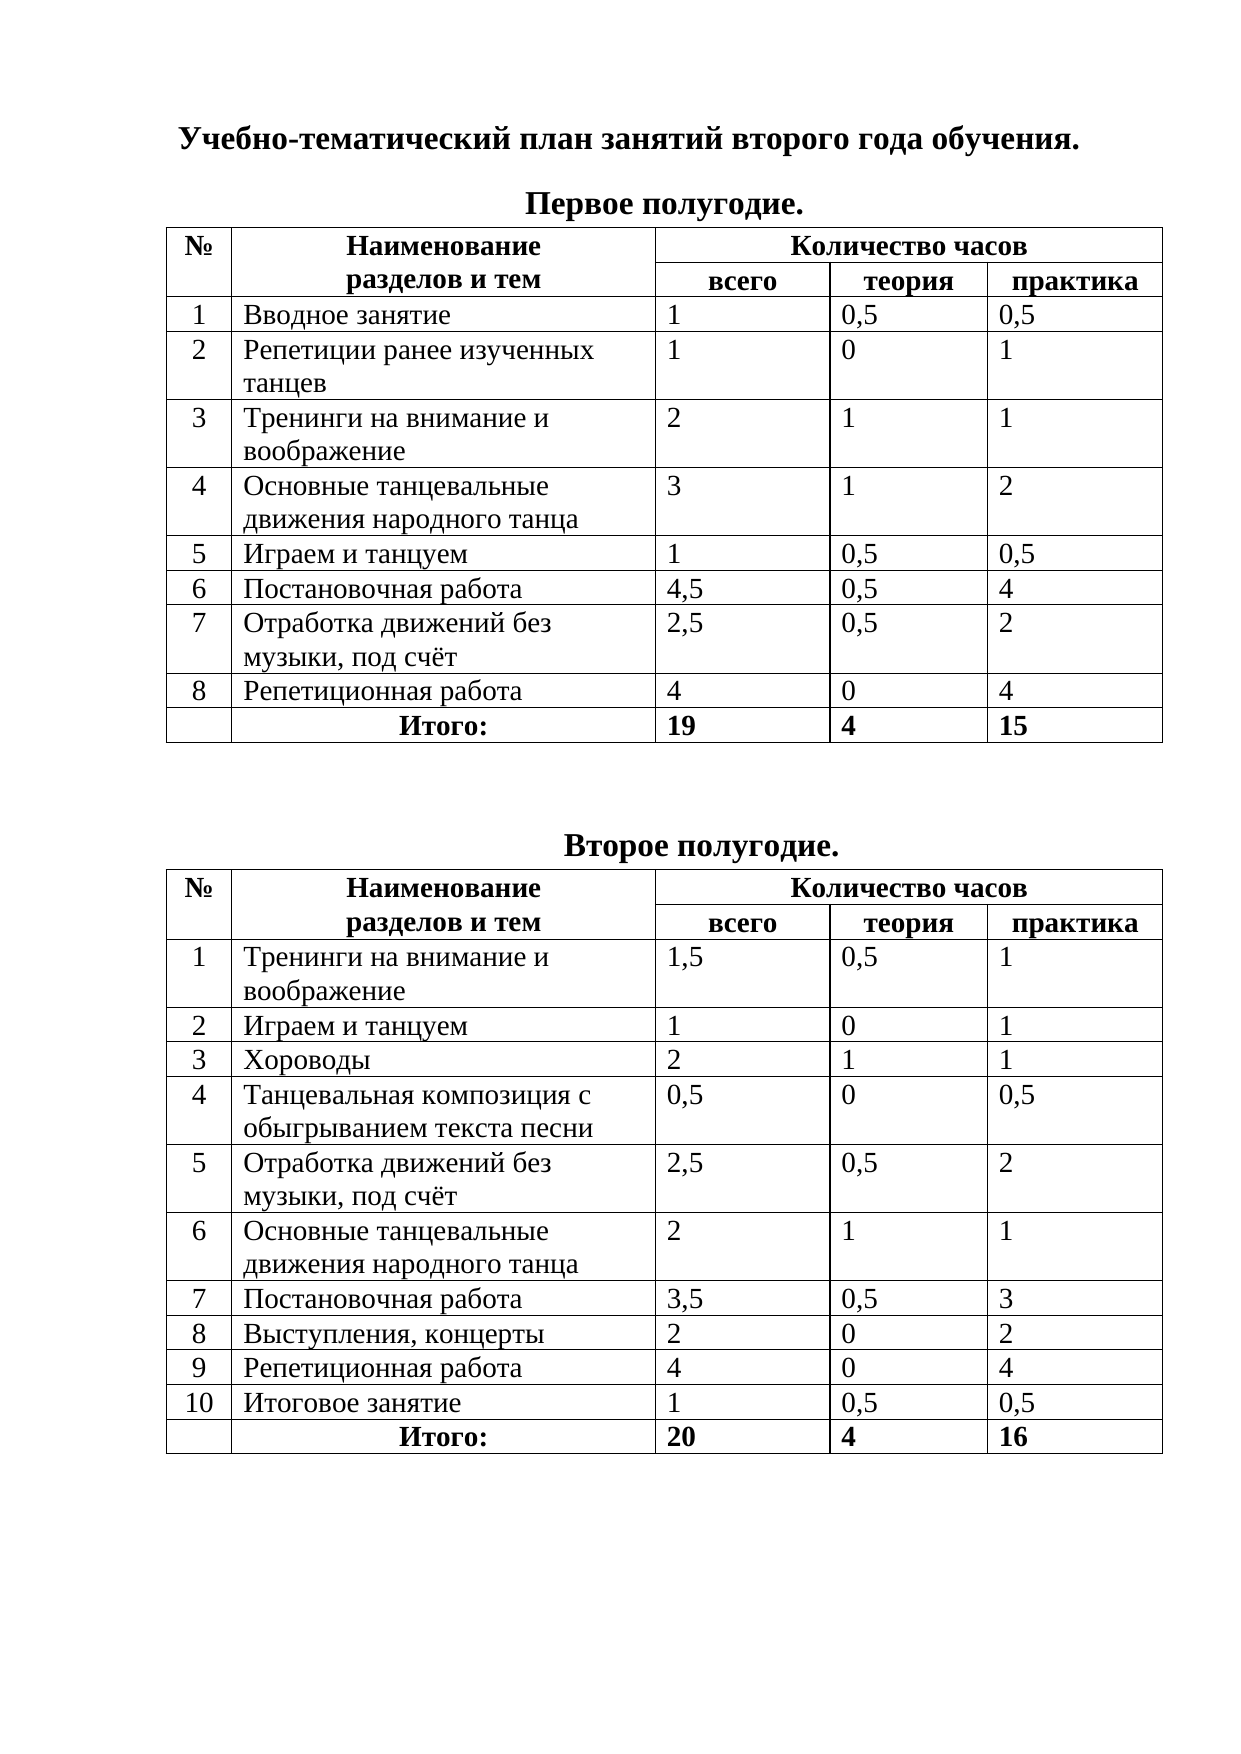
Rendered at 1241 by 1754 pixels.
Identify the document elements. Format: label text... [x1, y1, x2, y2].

table_cell 3 [167, 1042, 231, 1076]
table_cell 0,5 [988, 297, 1162, 331]
table_cell 1 [831, 468, 987, 535]
table_cell 0 [831, 332, 987, 399]
table_cell 19 [656, 708, 829, 742]
table_header Количество часов [656, 870, 1162, 904]
table_cell 0,5 [831, 297, 987, 331]
table_cell 2 [988, 1145, 1162, 1212]
table_cell [167, 1420, 231, 1453]
table_cell 0 [831, 674, 987, 707]
table_cell 4,5 [656, 571, 829, 604]
table_cell 4 [831, 708, 987, 742]
table_cell 1 [988, 400, 1162, 467]
table_cell 1,5 [656, 940, 829, 1007]
table_cell 1 [167, 940, 231, 1007]
table_cell 0 [831, 1316, 987, 1349]
table_cell 0,5 [988, 536, 1162, 570]
table_cell Постановочная работа [232, 571, 655, 604]
table_cell Играем и танцуем [232, 1008, 655, 1041]
table_cell 3,5 [656, 1281, 829, 1315]
table_cell 1 [167, 297, 231, 331]
table_cell 1 [988, 940, 1162, 1007]
table_cell 4 [988, 674, 1162, 707]
table_cell 6 [167, 571, 231, 604]
table_cell 7 [167, 605, 231, 672]
table_cell 1 [988, 1213, 1162, 1280]
table_cell 2 [656, 1213, 829, 1280]
table_cell 1 [831, 1213, 987, 1280]
table_cell Репетиционная работа [232, 1350, 655, 1384]
text Учебно-тематический план занятий второго года обучения. [177, 118, 1152, 156]
table_cell 0,5 [831, 605, 987, 672]
table_cell 1 [656, 1008, 829, 1041]
table_cell 9 [167, 1350, 231, 1384]
table_cell 4 [167, 1077, 231, 1144]
table_cell 0 [831, 1350, 987, 1384]
table_cell 0,5 [988, 1077, 1162, 1144]
table_cell 1 [656, 536, 829, 570]
text Первое полугодие. [177, 183, 1152, 221]
table_cell 15 [988, 708, 1162, 742]
table_cell 3 [167, 400, 231, 467]
table_cell 8 [167, 1316, 231, 1349]
table_cell Основные танцевальные движения народного танца [232, 468, 655, 535]
table_cell 1 [988, 332, 1162, 399]
table_cell Отработка движений без музыки, под счёт [232, 605, 655, 672]
table_cell 0,5 [831, 1145, 987, 1212]
table_cell 2 [988, 1316, 1162, 1349]
table_header № [167, 870, 231, 938]
table_header № [167, 228, 231, 296]
table_cell теория [831, 263, 987, 296]
table_cell [167, 708, 231, 742]
table_cell 0,5 [656, 1077, 829, 1144]
table_cell 3 [656, 468, 829, 535]
table_cell 1 [831, 400, 987, 467]
table_cell 1 [656, 1385, 829, 1418]
table_cell 4 [656, 674, 829, 707]
table_cell 1 [656, 332, 829, 399]
table_cell Итого: [232, 1420, 655, 1453]
table_cell 3 [988, 1281, 1162, 1315]
table_cell Тренинги на внимание и воображение [232, 940, 655, 1007]
table_cell практика [988, 905, 1162, 938]
text Второе полугодие. [177, 825, 1152, 864]
table_cell Репетиционная работа [232, 674, 655, 707]
table_cell 2 [656, 400, 829, 467]
table_cell 4 [167, 468, 231, 535]
table_cell Итоговое занятие [232, 1385, 655, 1418]
table_cell 6 [167, 1213, 231, 1280]
table_cell 0,5 [831, 571, 987, 604]
table_cell Выступления, концерты [232, 1316, 655, 1349]
table_cell 16 [988, 1420, 1162, 1453]
table_cell 0,5 [831, 1385, 987, 1418]
table_cell 2 [656, 1316, 829, 1349]
table_cell 10 [167, 1385, 231, 1418]
table_cell 2 [988, 605, 1162, 672]
table_cell 5 [167, 1145, 231, 1212]
table_cell Вводное занятие [232, 297, 655, 331]
table_cell практика [988, 263, 1162, 296]
table_cell 0 [831, 1008, 987, 1041]
table_cell 1 [831, 1042, 987, 1076]
table_cell 0 [831, 1077, 987, 1144]
table_cell 2 [656, 1042, 829, 1076]
table_cell 4 [988, 571, 1162, 604]
table_cell Итого: [232, 708, 655, 742]
table_cell 2 [167, 1008, 231, 1041]
table_cell 0,5 [831, 1281, 987, 1315]
table_cell Основные танцевальные движения народного танца [232, 1213, 655, 1280]
table_cell 2,5 [656, 605, 829, 672]
table_cell 2 [988, 468, 1162, 535]
table_cell 4 [656, 1350, 829, 1384]
table_cell 1 [988, 1008, 1162, 1041]
table_header Наименование разделов и тем [232, 228, 655, 296]
table_cell 0,5 [988, 1385, 1162, 1418]
table_header Количество часов [656, 228, 1162, 262]
table_cell Постановочная работа [232, 1281, 655, 1315]
table_cell Репетиции ранее изученных танцев [232, 332, 655, 399]
table_cell 1 [656, 297, 829, 331]
table_cell Отработка движений без музыки, под счёт [232, 1145, 655, 1212]
table_cell Танцевальная композиция с обыгрыванием текста песни [232, 1077, 655, 1144]
table_cell всего [656, 905, 829, 938]
table_cell 2,5 [656, 1145, 829, 1212]
table_cell 0,5 [831, 940, 987, 1007]
table_cell 8 [167, 674, 231, 707]
table_cell 4 [988, 1350, 1162, 1384]
table_cell Хороводы [232, 1042, 655, 1076]
table_cell 7 [167, 1281, 231, 1315]
table_cell 5 [167, 536, 231, 570]
table_cell 0,5 [831, 536, 987, 570]
table_cell Тренинги на внимание и воображение [232, 400, 655, 467]
table_header Наименование разделов и тем [232, 870, 655, 938]
table_cell 1 [988, 1042, 1162, 1076]
table_cell Играем и танцуем [232, 536, 655, 570]
table_cell всего [656, 263, 829, 296]
table_cell 4 [831, 1420, 987, 1453]
table_cell теория [831, 905, 987, 938]
table_cell 20 [656, 1420, 829, 1453]
table_cell 2 [167, 332, 231, 399]
